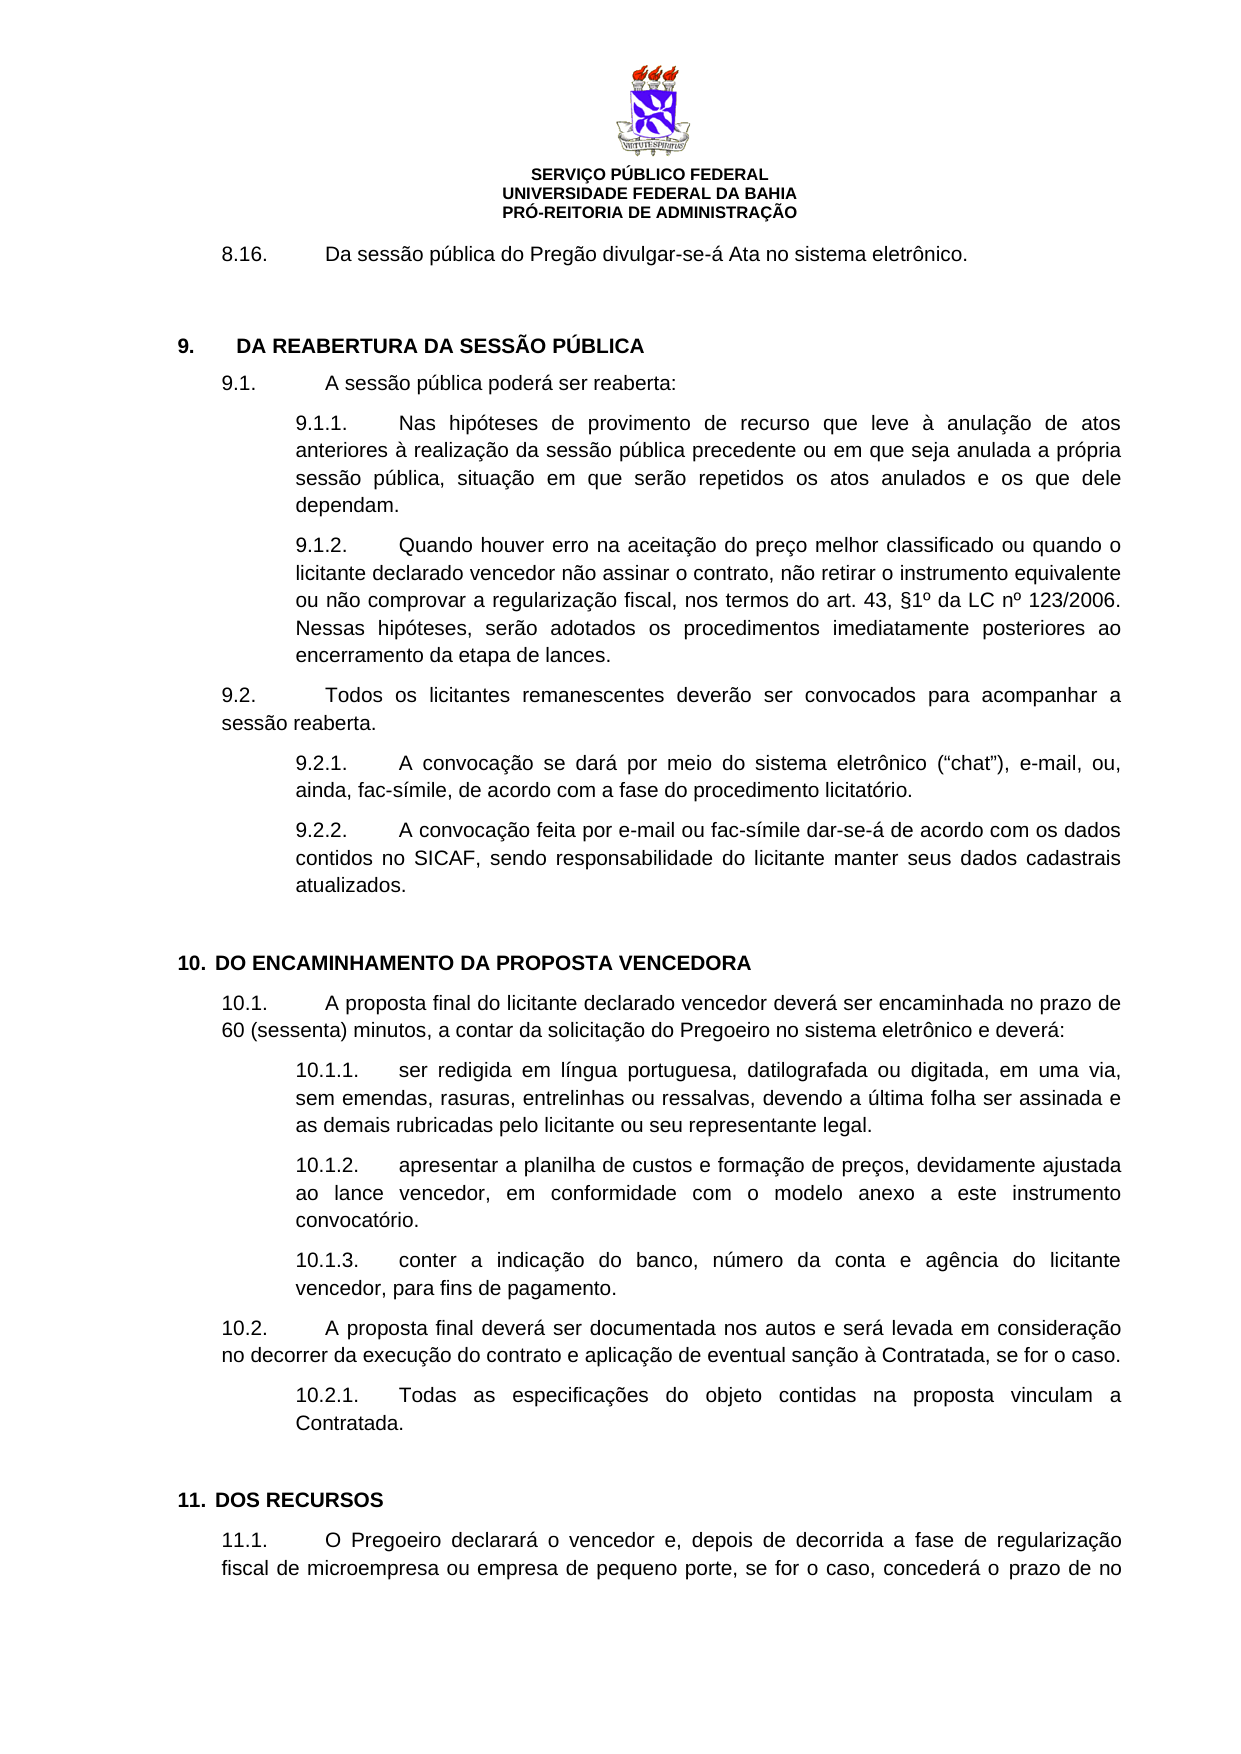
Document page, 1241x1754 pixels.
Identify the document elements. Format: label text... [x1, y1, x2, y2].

list Todas as especificações do objeto contidas na proposta vinculam a Contratada. [295, 1383, 1122, 1434]
list Nas hipóteses de provimento de recurso que leve à anulação de atos anteriores à realização da sessão pública precedente ou em que seja anulada a própria sessão pública, situação em que serão repetidos os atos anulados e os que dele dependam. [295, 411, 1122, 517]
picture [616, 64, 691, 158]
list Quando houver erro na aceitação do preço melhor classificado ou quando o licitante declarado vencedor não assinar o contrato, não retirar o instrumento equivalente ou não comprovar a regularização fiscal, nos termos do art. 43, §1º da LC nº 123/2006. Nessas hipóteses, serão adotados os procedimentos imediatamente posteriores ao encerramento da etapa de lances. [295, 533, 1122, 667]
text DA REABERTURA DA SESSÃO PÚBLICA [177, 334, 1122, 358]
list A convocação se dará por meio do sistema eletrônico (“chat”), e-mail, ou, ainda, fac-símile, de acordo com a fase do procedimento licitatório. [295, 751, 1122, 802]
list Todos os licitantes remanescentes deverão ser convocados para acompanhar a sessão reaberta. [221, 683, 1122, 734]
list Da sessão pública do Pregão divulgar-se-á Ata no sistema eletrônico. [221, 242, 1122, 266]
list A convocação feita por e-mail ou fac-símile dar-se-á de acordo com os dados contidos no SICAF, sendo responsabilidade do licitante manter seus dados cadastrais atualizados. [295, 818, 1122, 897]
text DO ENCAMINHAMENTO DA PROPOSTA VENCEDORA [177, 951, 1122, 974]
list A sessão pública poderá ser reaberta: [221, 371, 1122, 394]
list A proposta final deverá ser documentada nos autos e será levada em consideração no decorrer da execução do contrato e aplicação de eventual sanção à Contratada, se for o caso. [221, 1316, 1122, 1367]
text DOS RECURSOS [177, 1488, 1122, 1512]
list apresentar a planilha de custos e formação de preços, devidamente ajustada ao lance vencedor, em conformidade com o modelo anexo a este instrumento convocatório. [295, 1153, 1122, 1232]
list A proposta final do licitante declarado vencedor deverá ser encaminhada no prazo de 60 (sessenta) minutos, a contar da solicitação do Pregoeiro no sistema eletrônico e deverá: [221, 991, 1122, 1042]
list conter a indicação do banco, número da conta e agência do licitante vencedor, para fins de pagamento. [295, 1248, 1122, 1299]
list ser redigida em língua portuguesa, datilografada ou digitada, em uma via, sem emendas, rasuras, entrelinhas ou ressalvas, devendo a última folha ser assinada e as demais rubricadas pelo licitante ou seu representante legal. [295, 1058, 1122, 1137]
